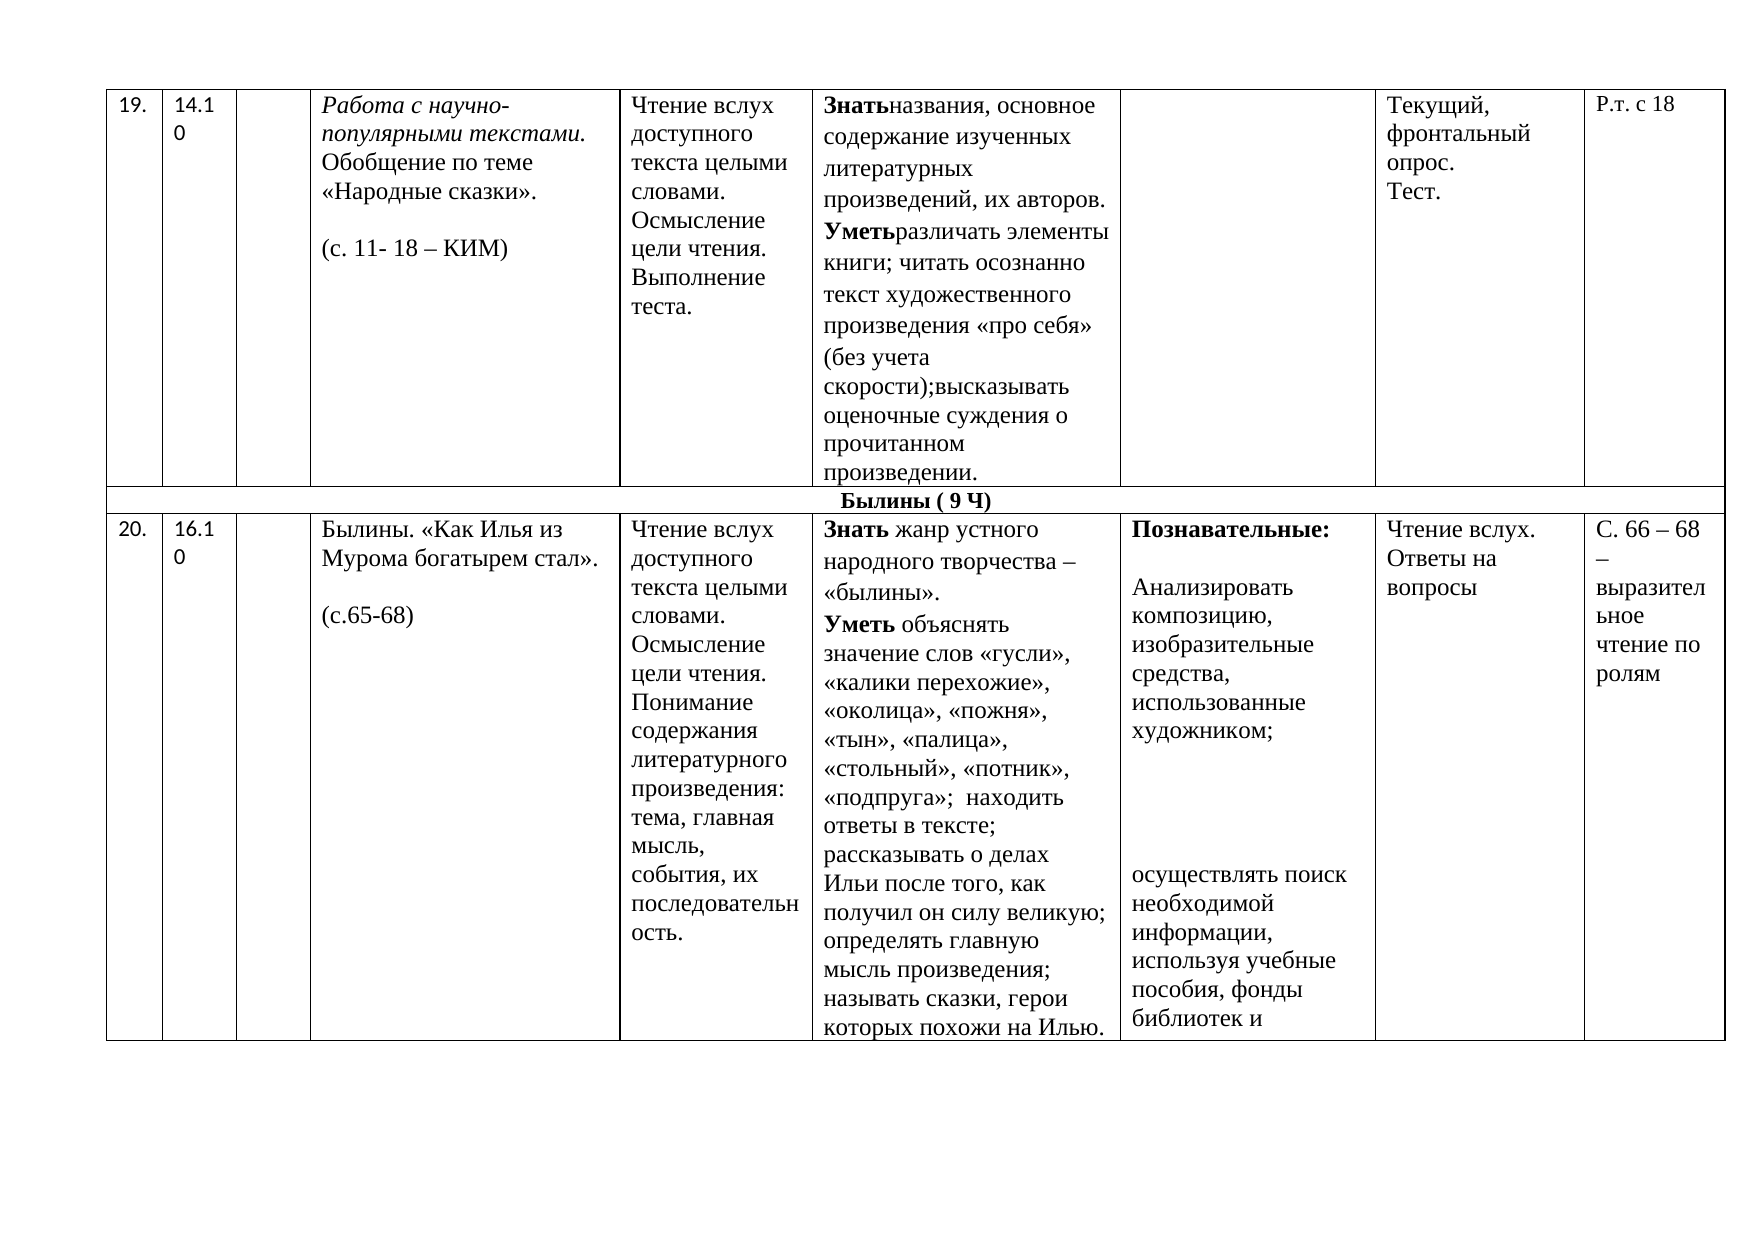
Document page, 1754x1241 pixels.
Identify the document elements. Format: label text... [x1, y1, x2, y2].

table_cell 16.10 [163, 514, 236, 1040]
table_cell [107, 514, 162, 1040]
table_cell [1121, 514, 1375, 1040]
table_cell Р.т. с 18 [1585, 90, 1724, 486]
table_cell С. 66 – 68 – выразительное чтение по ролям [1585, 514, 1724, 1040]
table_cell Чтение вслух. Ответы на вопросы [1376, 514, 1584, 1040]
table_cell [237, 514, 310, 1040]
table_cell [107, 90, 162, 486]
table_cell [237, 90, 310, 486]
table_cell Текущий, фронтальный опрос. Тест. [1376, 90, 1584, 486]
table_cell Чтение вслух доступного текста целыми словами. Осмысление цели чтения. Понимание содержания литературного произведения: тема, главная мысль, события, их последовательность. [621, 514, 812, 1040]
table_cell Знать жанр устного народного творчества – «былины». Уметь объяснять значение слов «гусли», «калики перехожие», «околица», «пожня», «тын», «палица», «стольный», «потник», «подпруга»; находить ответы в тексте; рассказывать о делах Ильи после того, как получил он силу великую; определять главную мысль произведения; называть сказки, герои которых похожи на Илью. [813, 514, 1120, 1040]
table_cell Знатьназвания, основное содержание изученных литературных произведений, их авторов. Уметьразличать элементы книги; читать осознанно текст художественного произведения «про себя» (без учета скорости);высказывать оценочные суждения о прочитанном произведении. [813, 90, 1120, 486]
table_cell Чтение вслух доступного текста целыми словами. Осмысление цели чтения. Выполнение теста. [621, 90, 812, 486]
table_cell Былины. «Как Илья из Мурома богатырем стал». (с.65-68) [311, 514, 619, 1040]
table_cell 14.10 [163, 90, 236, 486]
table_cell Былины ( 9 Ч) [107, 487, 1724, 513]
table_cell Работа с научно-популярными текстами. Обобщение по теме «Народные сказки». (с. 11- 18 – КИМ) [311, 90, 619, 486]
